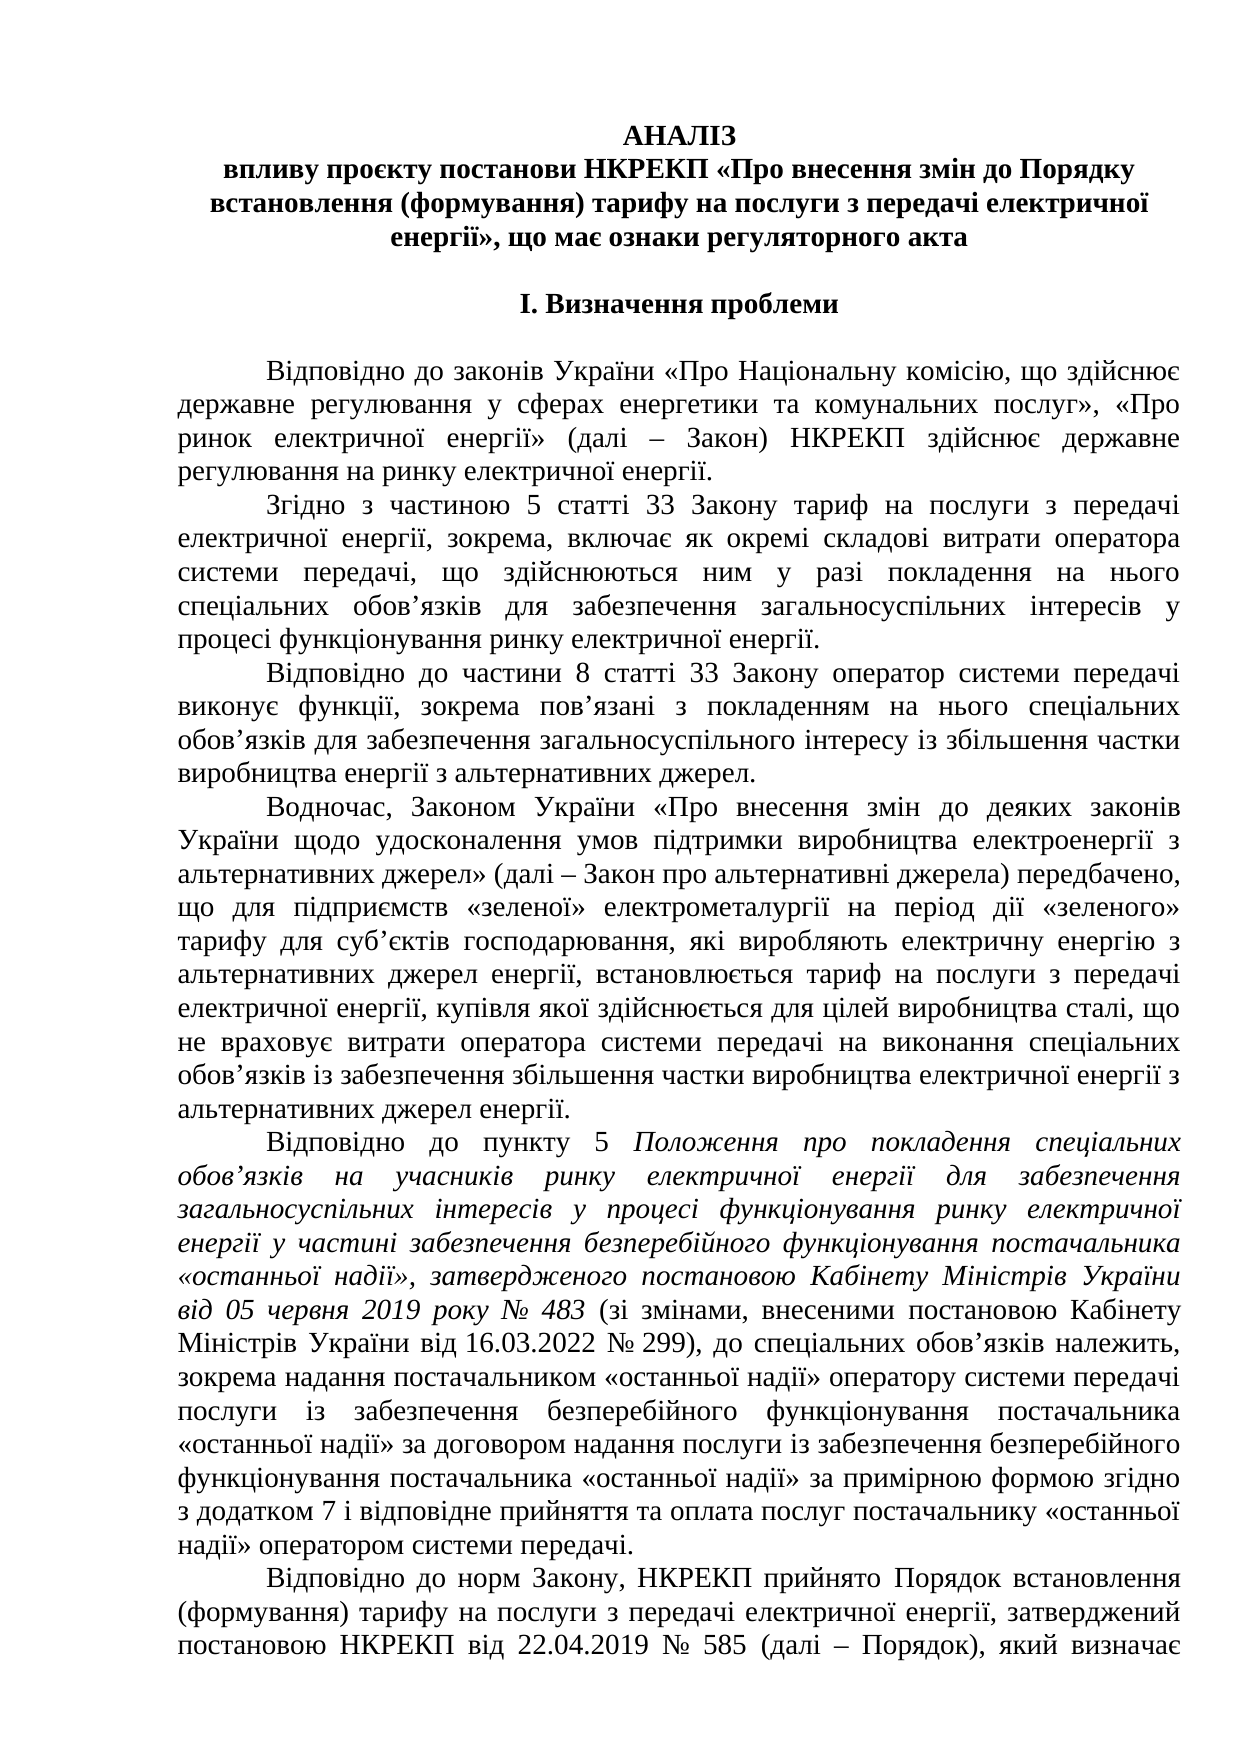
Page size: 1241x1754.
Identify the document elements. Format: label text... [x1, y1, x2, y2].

subtitle впливу проєкту постанови НКРЕКП «Про внесення змін до Порядку встановлення (формування) тарифу на послуги з передачі електричної енергії», що має ознаки регуляторного акта [177, 152, 1181, 252]
subtitle АНАЛІЗ [177, 118, 1181, 152]
text I. Визначення проблеми [177, 286, 1181, 319]
text Відповідно до пункту 5 Положення про покладення спеціальних обов’язків на учасників ринку електричної енергії для забезпечення загальносуспільних інтересів у процесі функціонування ринку електричної енергії у частині забезпечення безперебійного функціонування постачальника «останньої надії», затвердженого постановою Кабінету Міністрів України від 05 червня 2019 року № 483 (зі змінами, внесеними постановою Кабінету Міністрів України від 16.03.2022 № 299), до спеціальних обов’язків належить, зокрема надання постачальником «останньої надії» оператору системи передачі послуги із забезпечення безперебійного функціонування постачальника «останньої надії» за договором надання послуги із забезпечення безперебійного функціонування постачальника «останньої надії» за примірною формою згідно з додатком 7 і відповідне прийняття та оплата послуг постачальнику «останньої надії» оператором системи передачі. [177, 1124, 1181, 1560]
text Згідно з частиною 5 статті 33 Закону тариф на послуги з передачі електричної енергії, зокрема, включає як окремі складові витрати оператора системи передачі, що здійснюються ним у разі покладення на нього спеціальних обов’язків для забезпечення загальносуспільних інтересів у процесі функціонування ринку електричної енергії. [177, 487, 1181, 655]
text Відповідно до законів України «Про Національну комісію, що здійснює державне регулювання у сферах енергетики та комунальних послуг», «Про ринок електричної енергії» (далі – Закон) НКРЕКП здійснює державне регулювання на ринку електричної енергії. [177, 353, 1181, 487]
text Водночас, Законом України «Про внесення змін до деяких законів України щодо удосконалення умов підтримки виробництва електроенергії з альтернативних джерел» (далі – Закон про альтернативні джерела) передбачено, що для підприємств «зеленої» електрометалургії на період дії «зеленого» тарифу для суб’єктів господарювання, які виробляють електричну енергію з альтернативних джерел енергії, встановлюється тариф на послуги з передачі електричної енергії, купівля якої здійснюється для цілей виробництва сталі, що не враховує витрати оператора системи передачі на виконання спеціальних обов’язків із забезпечення збільшення частки виробництва електричної енергії з альтернативних джерел енергії. [177, 789, 1181, 1124]
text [177, 1560, 1181, 1661]
text Відповідно до частини 8 статті 33 Закону оператор системи передачі виконує функції, зокрема пов’язані з покладенням на нього спеціальних обов’язків для забезпечення загальносуспільного інтересу із збільшення частки виробництва енергії з альтернативних джерел. [177, 655, 1181, 789]
